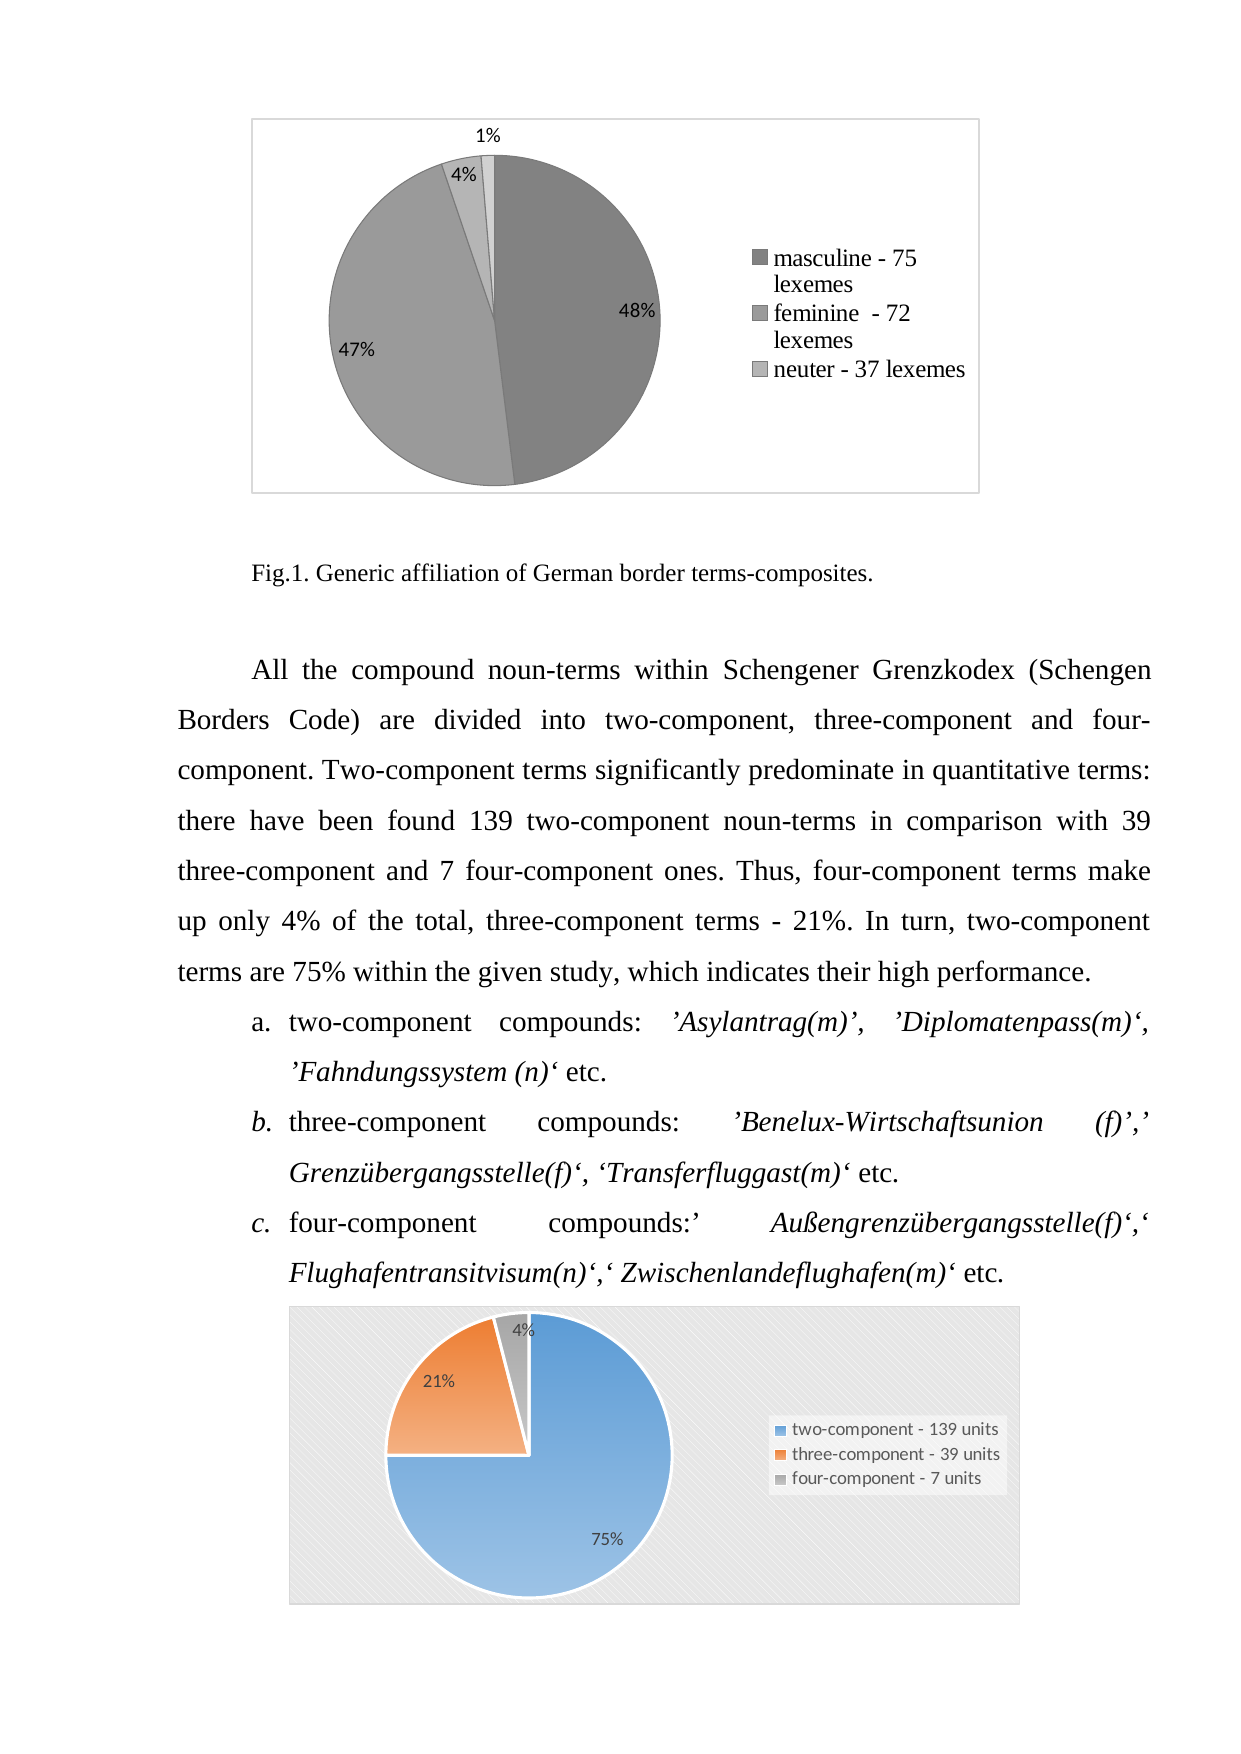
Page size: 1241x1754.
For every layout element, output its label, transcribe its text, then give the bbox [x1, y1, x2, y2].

list two-component compounds: ’Asylantrag(m)’, ’Diplomatenpass(m)‘, ’Fahndungssystem (n)‘ etc. [251, 1004, 1152, 1088]
text Fig.1. Generic affiliation of German border terms-composites. [177, 558, 1152, 587]
text All the compound noun-terms within Schengener Grenzkodex (Schengen Borders Code) are divided into two-component, three-component and four-component. Two-component terms significantly predominate in quantitative terms: there have been found 139 two-component noun-terms in comparison with 39 three-component and 7 four-component ones. Thus, four-component terms make up only 4% of the total, three-component terms - 21%. In turn, two-component terms are 75% within the given study, which indicates their high performance. [177, 652, 1152, 987]
list three-component compounds: ’Benelux-Wirtschaftsunion (f)’,’ Grenzübergangsstelle(f)‘, ‘Transferfluggast(m)‘ etc. [251, 1104, 1152, 1188]
list four-component compounds:’ Außengrenzübergangsstelle(f)‘,‘ Flughafentransitvisum(n)‘,‘ Zwischenlandeflughafen(m)‘ etc. [251, 1205, 1152, 1289]
